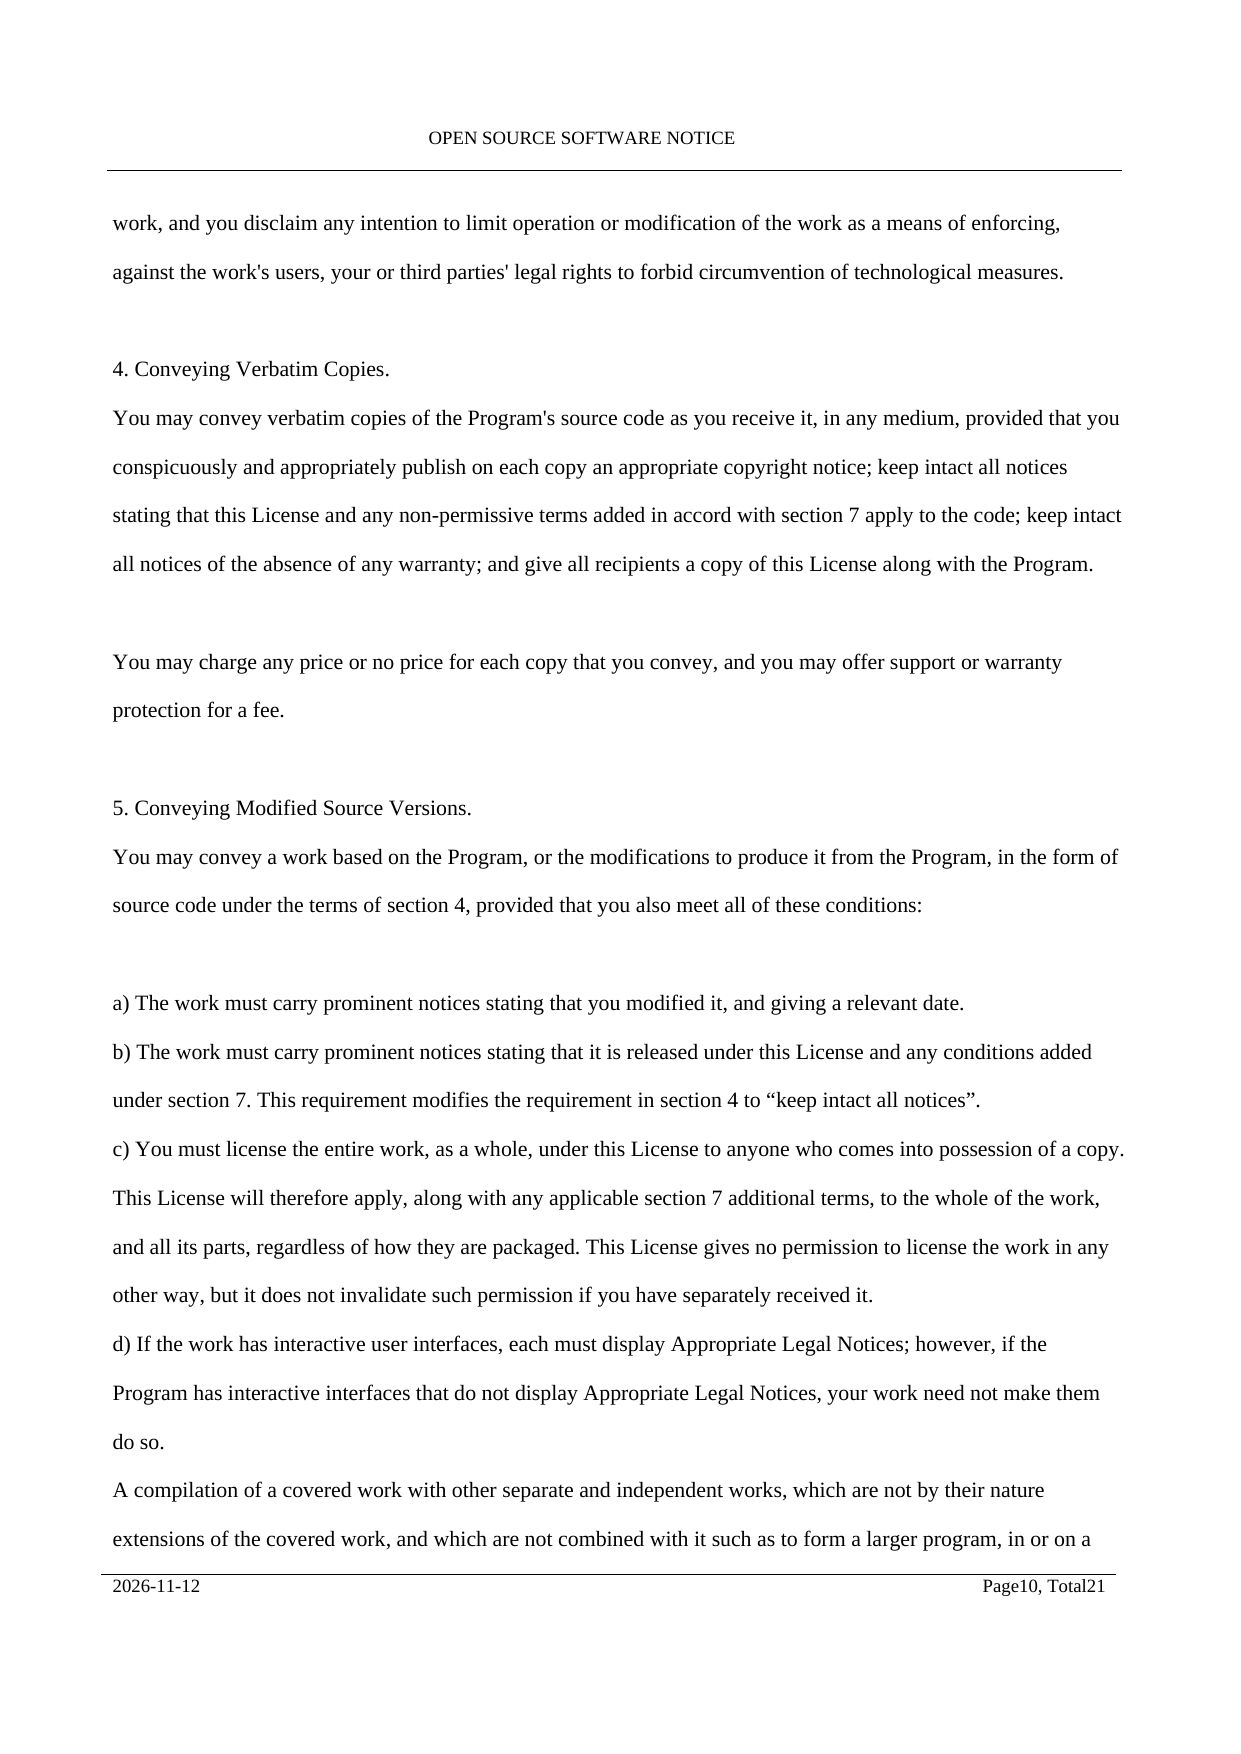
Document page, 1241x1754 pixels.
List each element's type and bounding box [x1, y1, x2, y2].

text [112, 206, 1128, 1555]
